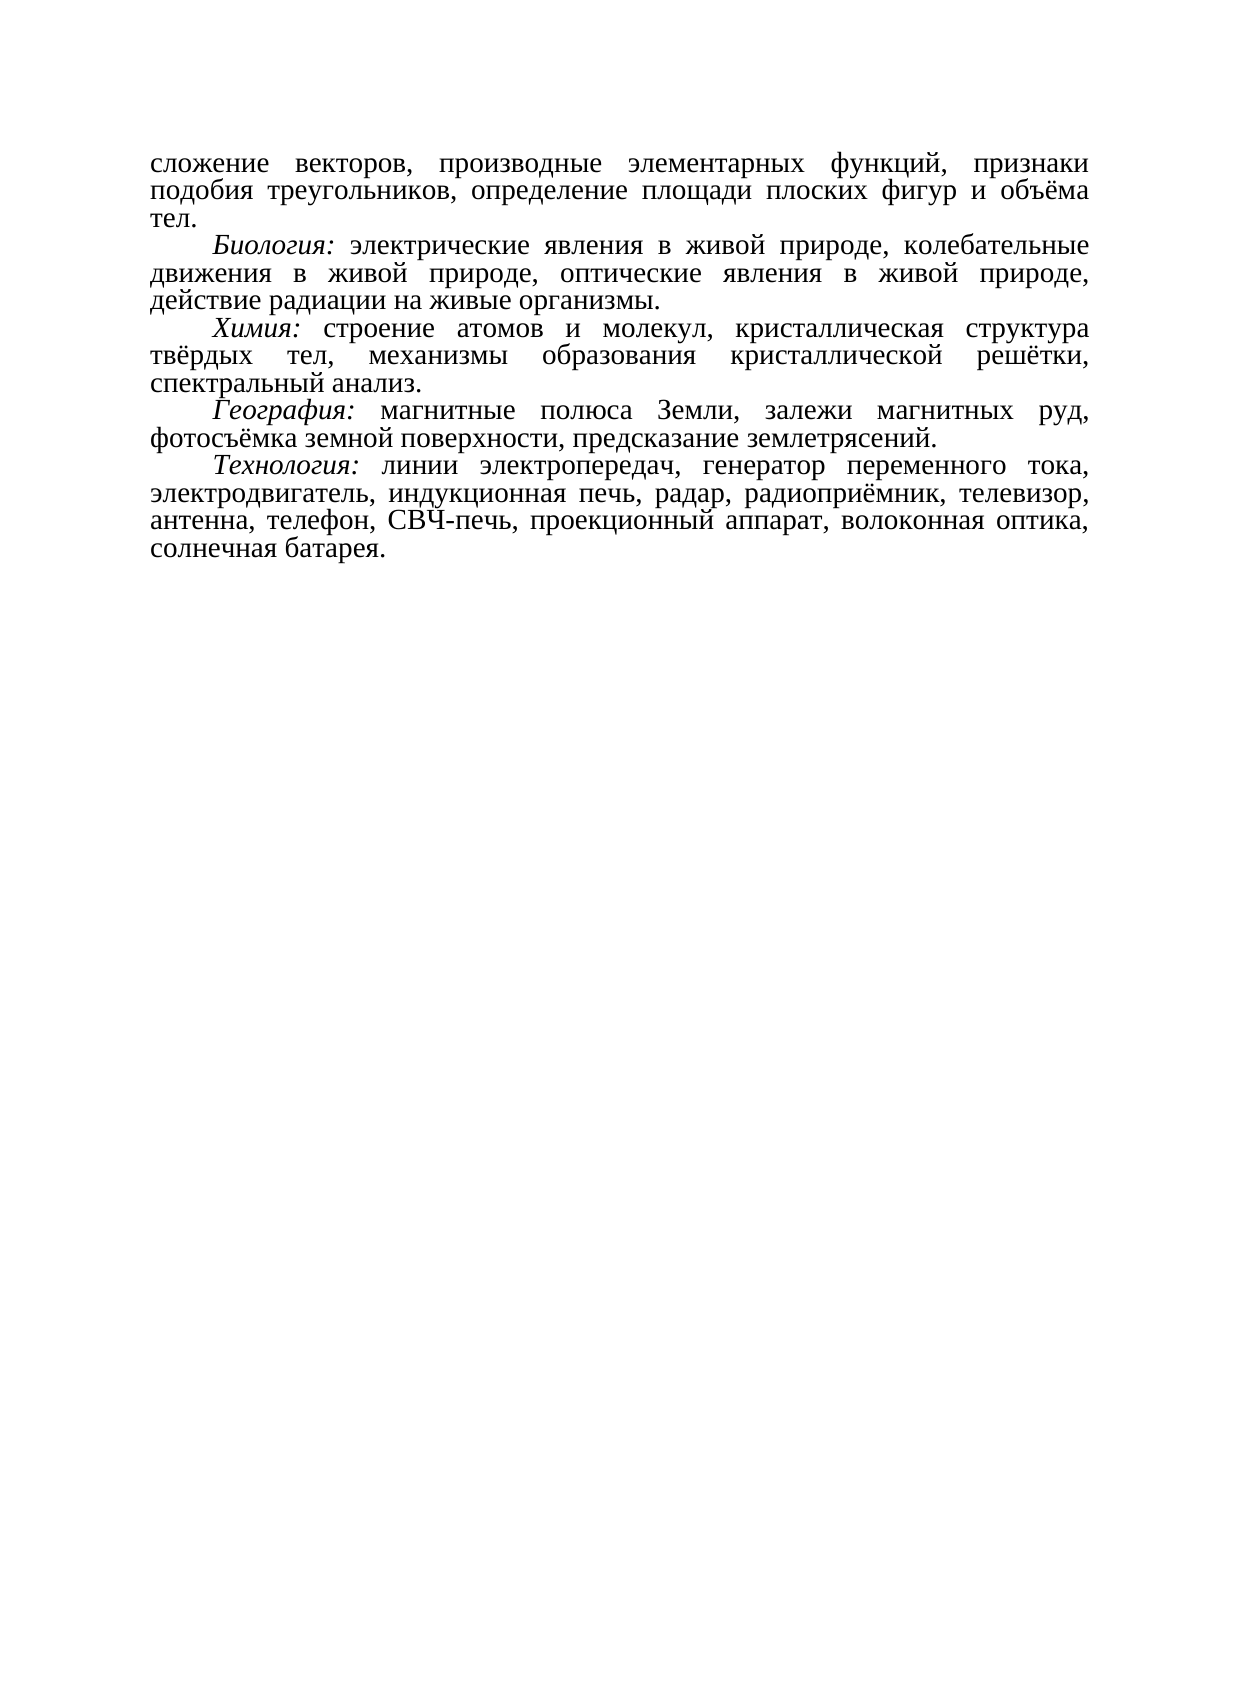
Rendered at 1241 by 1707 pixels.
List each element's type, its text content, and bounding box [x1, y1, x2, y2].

text Биология: электрические явления в живой природе, колебательные движения в живой природе, оптические явления в живой природе, действие радиации на живые организмы. [150, 232, 1090, 315]
text Технология: линии электропередач, генератор переменного тока, электродвигатель, индукционная печь, радар, радиоприёмник, телевизор, антенна, телефон, СВЧ-печь, проекционный аппарат, волоконная оптика, солнечная батарея. [150, 452, 1090, 562]
text Химия: строение атомов и молекул, кристаллическая структура твёрдых тел, механизмы образования кристаллической решётки, спектральный анализ. [150, 315, 1090, 397]
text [150, 150, 1090, 232]
text География: магнитные полюса Земли, залежи магнитных руд, фотосъёмка земной поверхности, предсказание землетрясений. [150, 397, 1090, 452]
